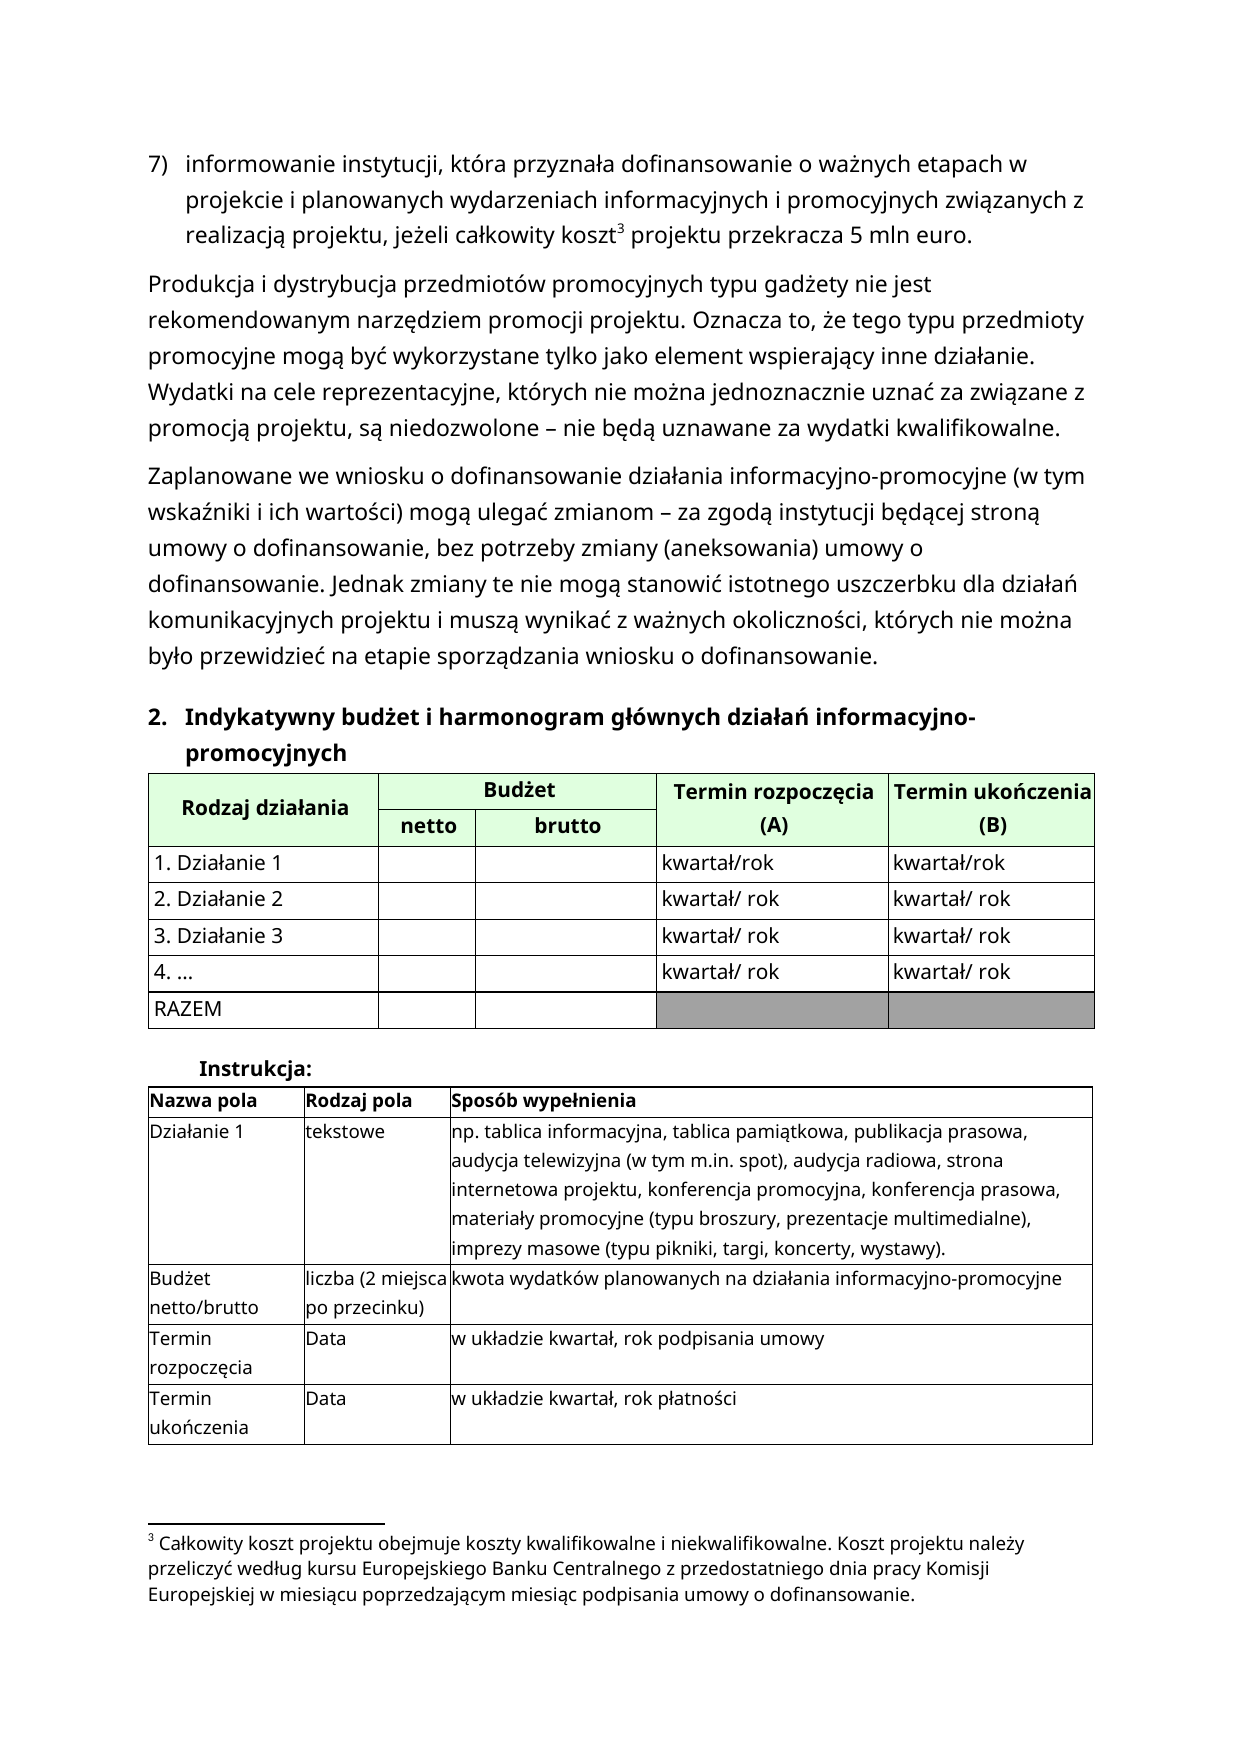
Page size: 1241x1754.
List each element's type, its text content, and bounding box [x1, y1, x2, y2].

table_header Sposób wypełnienia [451, 1088, 1092, 1117]
table_cell [379, 956, 475, 991]
table_cell Data [305, 1325, 450, 1384]
table_cell np. tablica informacyjna, tablica pamiątkowa, publikacja prasowa, audycja telewizyjna (w tym m.in. spot), audycja radiowa, strona internetowa projektu, konferencja promocyjna, konferencja prasowa, materiały promocyjne (typu broszury, prezentacje multimedialne), imprezy masowe (typu pikniki, targi, koncerty, wystawy). [451, 1118, 1092, 1264]
table_cell kwartał/ rok [889, 956, 1094, 991]
table_cell [889, 993, 1094, 1028]
table_cell 1. Działanie 1 [149, 847, 378, 882]
table_cell kwota wydatków planowanych na działania informacyjno-promocyjne [451, 1265, 1092, 1324]
text Instrukcja: [199, 1054, 1093, 1082]
table_header Rodzaj pola [305, 1088, 450, 1117]
table_cell tekstowe [305, 1118, 450, 1264]
table_cell Data [305, 1385, 450, 1443]
table_cell Termin ukończenia [149, 1385, 304, 1443]
table_cell kwartał/ rok [889, 920, 1094, 955]
table_cell [657, 993, 888, 1028]
table_cell 2. Działanie 2 [149, 883, 378, 918]
table_cell netto [379, 810, 475, 846]
table_cell kwartał/ rok [657, 883, 888, 918]
table_cell brutto [476, 810, 656, 846]
table_cell w układzie kwartał, rok podpisania umowy [451, 1325, 1092, 1384]
table_cell 3. Działanie 3 [149, 920, 378, 955]
table_cell [476, 847, 656, 882]
table_cell [379, 883, 475, 918]
table_cell kwartał/ rok [889, 883, 1094, 918]
table_cell Budżet netto/brutto [149, 1265, 304, 1324]
table_cell 4. … [149, 956, 378, 991]
table_cell kwartał/rok [889, 847, 1094, 882]
table_cell [476, 993, 656, 1028]
table_header Termin rozpoczęcia (A) [657, 774, 888, 846]
table_cell w układzie kwartał, rok płatności [451, 1385, 1092, 1443]
table_cell Działanie 1 [149, 1118, 304, 1264]
table_header Termin ukończenia (B) [889, 774, 1094, 846]
table_cell [379, 920, 475, 955]
table_cell [476, 883, 656, 918]
table_cell [379, 993, 475, 1028]
table_header Budżet [379, 774, 656, 809]
list informowanie instytucji, która przyznała dofinansowanie o ważnych etapach w projekcie i planowanych wydarzeniach informacyjnych i promocyjnych związanych z realizacją projektu, jeżeli całkowity koszt projektu przekracza 5 mln euro. [148, 148, 1093, 251]
text Zaplanowane we wniosku o dofinansowanie działania informacyjno-promocyjne (w tym wskaźniki i ich wartości) mogą ulegać zmianom – za zgodą instytucji będącej stroną umowy o dofinansowanie, bez potrzeby zmiany (aneksowania) umowy o dofinansowanie. Jednak zmiany te nie mogą stanowić istotnego uszczerbku dla działań komunikacyjnych projektu i muszą wynikać z ważnych okoliczności, których nie można było przewidzieć na etapie sporządzania wniosku o dofinansowanie. [148, 460, 1093, 671]
text Produkcja i dystrybucja przedmiotów promocyjnych typu gadżety nie jest rekomendowanym narzędziem promocji projektu. Oznacza to, że tego typu przedmioty promocyjne mogą być wykorzystane tylko jako element wspierający inne działanie. Wydatki na cele reprezentacyjne, których nie można jednoznacznie uznać za związane z promocją projektu, są niedozwolone – nie będą uznawane za wydatki kwalifikowalne. [148, 268, 1093, 443]
subtitle Indykatywny budżet i harmonogram głównych działań informacyjno-promocyjnych [148, 701, 1093, 768]
table_cell RAZEM [149, 993, 378, 1028]
table_cell [476, 956, 656, 991]
table_cell Termin rozpoczęcia [149, 1325, 304, 1384]
table_cell kwartał/ rok [657, 920, 888, 955]
table_cell [379, 847, 475, 882]
table_header Rodzaj działania [149, 774, 378, 846]
table_cell liczba (2 miejsca po przecinku) [305, 1265, 450, 1324]
table_header Nazwa pola [149, 1088, 304, 1117]
table_cell kwartał/rok [657, 847, 888, 882]
table_cell [476, 920, 656, 955]
table_cell kwartał/ rok [657, 956, 888, 991]
